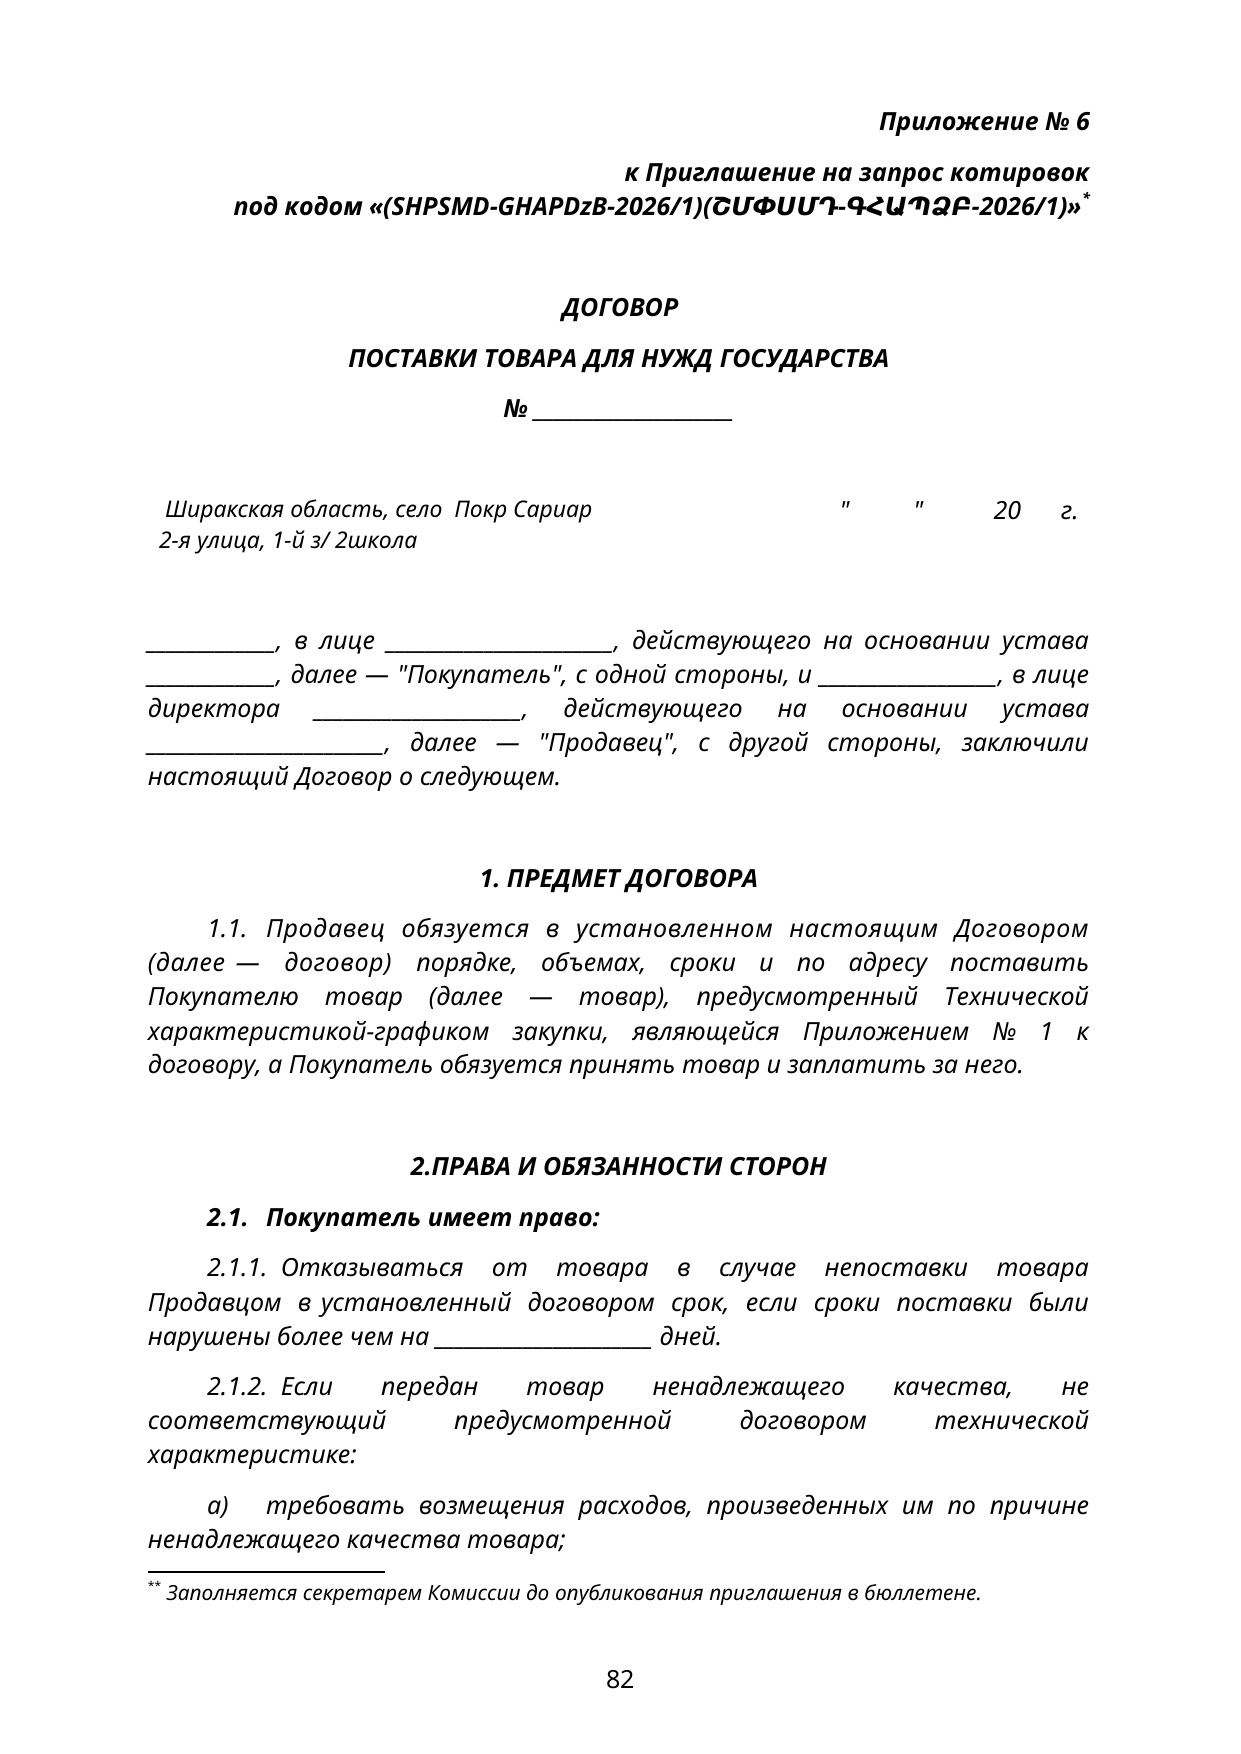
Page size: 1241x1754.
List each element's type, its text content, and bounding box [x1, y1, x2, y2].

text 2.1.1. Отказываться от товара в случае непоставки товара Продавцом в установленный договором срок, если сроки поставки были нарушены более чем на ______________________ дней. [148, 1250, 1092, 1352]
table_header " " 20 г. [621, 493, 1092, 572]
text Приложение № 6 [148, 103, 1092, 137]
text _____________, в лице _______________________, действующего на основании устава _____________, далее — "Покупатель", с одной стороны, и __________________, в лице директора _____________________, действующего на основании устава ________________________, далее — "Продавец", с другой стороны, заключили настоящий Договор о следующем. [148, 622, 1092, 793]
table_header Ширакская область, село Покр Сариар 2-я улица, 1-й з/ 2школа [148, 493, 621, 572]
text а) требовать возмещения расходов, произведенных им по причине ненадлежащего качества товара; [148, 1488, 1092, 1556]
text ДОГОВОР [133, 290, 1092, 324]
text № ____________________ [133, 391, 1092, 425]
text 1.1. Продавец обязуется в установленном настоящим Договором (далее — договор) порядке, объемах, сроки и по адресу поставить Покупателю товар (далее — товар), предусмотренный Технической характеристикой-графиком закупки, являющейся Приложением № 1 к договору, а Покупатель обязуется принять товар и заплатить за него. [148, 911, 1092, 1081]
text 2.1.2. Если передан товар ненадлежащего качества, не соответствующий предусмотренной договором технической характеристике: [148, 1369, 1092, 1471]
text 1. ПРЕДМЕТ ДОГОВОРА [148, 860, 1092, 894]
text ПОСТАВКИ ТОВАРА ДЛЯ НУЖД ГОСУДАРСТВА [133, 340, 1092, 374]
text 2.ПРАВА И ОБЯЗАННОСТИ СТОРОН [148, 1149, 1092, 1183]
text к Приглашение на запрос котировок под кодом «(SHPSMD-GHAPDzB-2026/1)(ՇՄՓՍՄԴ-ԳՀԱՊՁԲ-2026/1)»* [148, 154, 1092, 222]
text 2.1. Покупатель имеет право: [148, 1199, 1092, 1233]
